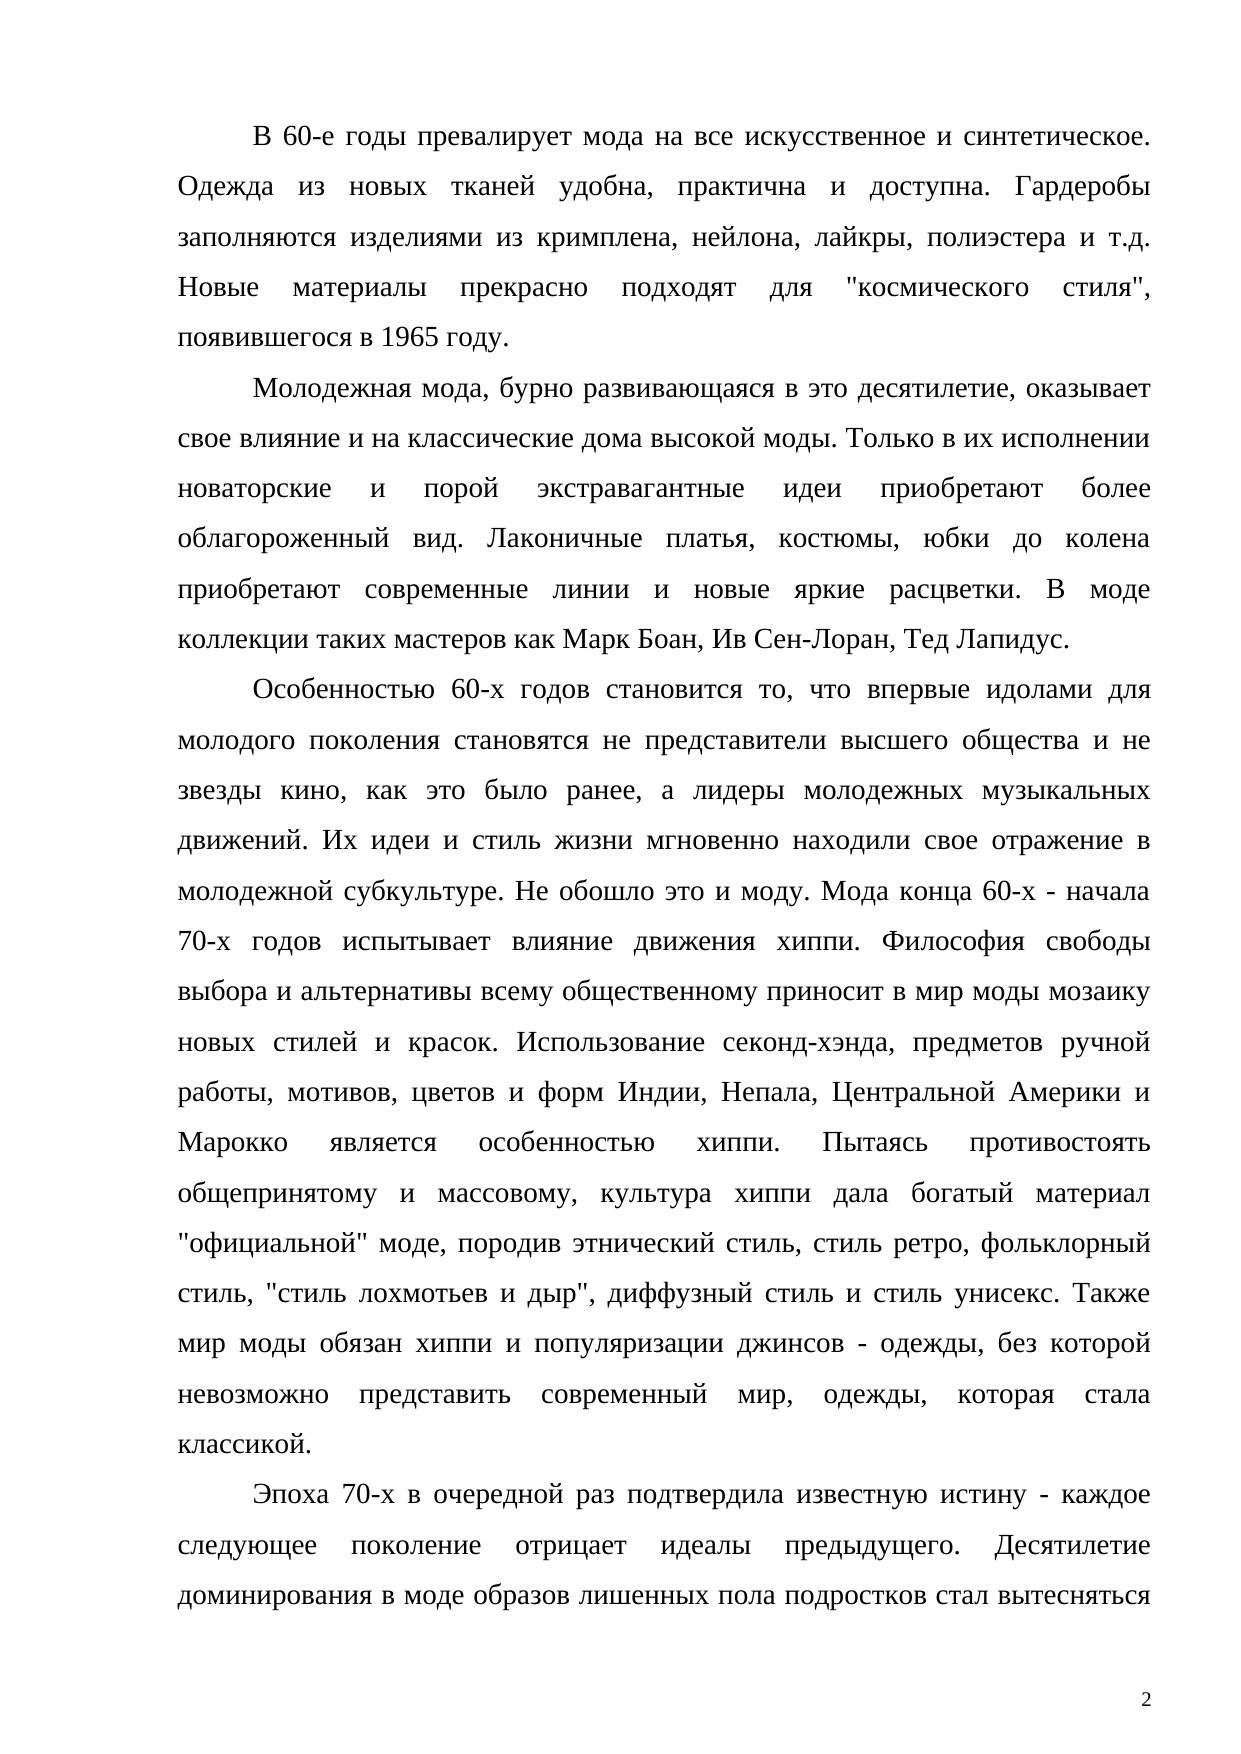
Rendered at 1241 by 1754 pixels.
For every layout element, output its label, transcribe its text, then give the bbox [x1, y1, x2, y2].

text Молодежная мода, бурно развивающаяся в это десятилетие, оказывает свое влияние и на классические дома высокой моды. Только в их исполнении новаторские и порой экстравагантные идеи приобретают более облагороженный вид. Лаконичные платья, костюмы, юбки до колена приобретают современные линии и новые яркие расцветки. В моде коллекции таких мастеров как Марк Боан, Ив Сен-Лоран, Тед Лапидус. [177, 370, 1152, 655]
text Особенностью 60-х годов становится то, что впервые идолами для молодого поколения становятся не представители высшего общества и не звезды кино, как это было ранее, а лидеры молодежных музыкальных движений. Их идеи и стиль жизни мгновенно находили свое отражение в молодежной субкультуре. Не обошло это и моду. Мода конца 60-х - начала 70-х годов испытывает влияние движения хиппи. Философия свободы выбора и альтернативы всему общественному приносит в мир моды мозаику новых стилей и красок. Использование секонд-хэнда, предметов ручной работы, мотивов, цветов и форм Индии, Непала, Центральной Америки и Марокко является особенностью хиппи. Пытаясь противостоять общепринятому и массовому, культура хиппи дала богатый материал "официальной" моде, породив этнический стиль, стиль ретро, фольклорный стиль, "стиль лохмотьев и дыр", диффузный стиль и стиль унисекс. Также мир моды обязан хиппи и популяризации джинсов - одежды, без которой невозможно представить современный мир, одежды, которая стала классикой. [177, 672, 1152, 1460]
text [177, 1477, 1152, 1611]
text В 60-е годы превалирует мода на все искусственное и синтетическое. Одежда из новых тканей удобна, практична и доступна. Гардеробы заполняются изделиями из кримплена, нейлона, лайкры, полиэстера и т.д. Новые материалы прекрасно подходят для "космического стиля", появившегося в 1965 году. [177, 118, 1152, 353]
